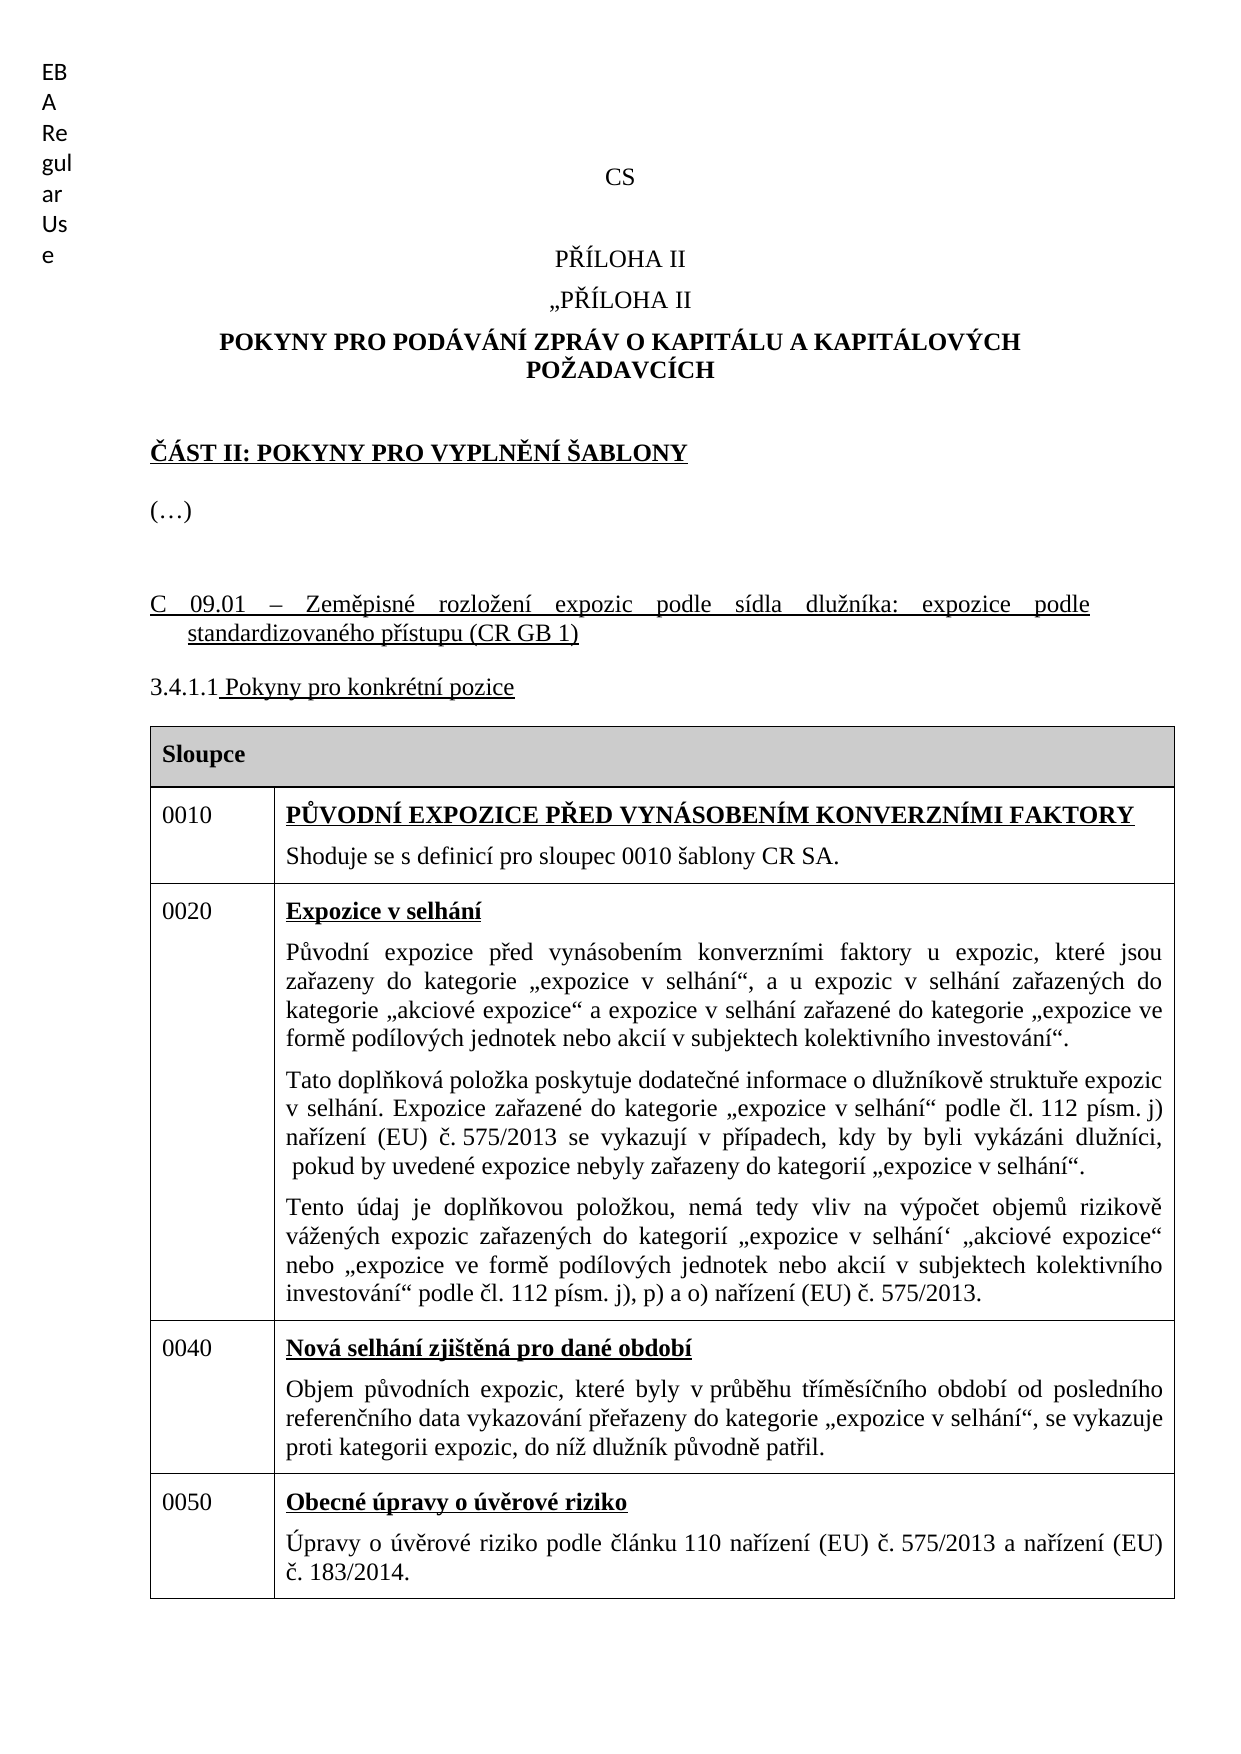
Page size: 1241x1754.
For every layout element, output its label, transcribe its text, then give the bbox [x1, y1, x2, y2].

text ČÁST II: POKYNY PRO VYPLNĚNÍ ŠABLONY [150, 438, 1090, 466]
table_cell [275, 1474, 1174, 1598]
list C 09.01 – Zeměpisné rozložení expozic podle sídla dlužníka: expozice podle standardizovaného přístupu (CR GB 1) [150, 616, 1090, 647]
text CS [150, 162, 1090, 191]
text POKYNY PRO PODÁVÁNÍ ZPRÁV O KAPITÁLU A KAPITÁLOVÝCH POŽADAVCÍCH [150, 327, 1090, 384]
table_cell 0040 [151, 1321, 274, 1473]
text (…) [150, 495, 1090, 524]
table_header Sloupce [151, 727, 1174, 786]
table_cell 0020 [151, 884, 274, 1320]
table_cell 0010 [151, 788, 274, 882]
table_cell 0050 [151, 1474, 274, 1598]
text PŘÍLOHA II [150, 244, 1090, 273]
table_cell Nová selhání zjištěná pro dané období Objem původních expozic, které byly v průběhu tříměsíčního období od posledního referenčního data vykazování přeřazeny do kategorie „expozice v selhání“, se vykazuje proti kategorii expozic, do níž dlužník původně patřil. [275, 1321, 1174, 1473]
table_cell PŮVODNÍ EXPOZICE PŘED VYNÁSOBENÍM KONVERZNÍMI FAKTORY Shoduje se s definicí pro sloupec 0010 šablony CR SA. [275, 788, 1174, 882]
table_cell Expozice v selhání Původní expozice před vynásobením konverzními faktory u expozic, které jsou zařazeny do kategorie „expozice v selhání“, a u expozic v selhání zařazených do kategorie „akciové expozice“ a expozice v selhání zařazené do kategorie „expozice ve formě podílových jednotek nebo akcií v subjektech kolektivního investování“. Tato doplňková položka poskytuje dodatečné informace o dlužníkově struktuře expozic v selhání. Expozice zařazené do kategorie „expozice v selhání“ podle čl. 112 písm. j) nařízení (EU) č. 575/2013 se vykazují v případech, kdy by byli vykázáni dlužníci, pokud by uvedené expozice nebyly zařazeny do kategorií „expozice v selhání“. Tento údaj je doplňkovou položkou, nemá tedy vliv na výpočet objemů rizikově vážených expozic zařazených do kategorií „expozice v selhání‘ „akciové expozice“ nebo „expozice ve formě podílových jednotek nebo akcií v subjektech kolektivního investování“ podle čl. 112 písm. j), p) a o) nařízení (EU) č. 575/2013. [275, 884, 1174, 1320]
list 3.4.1.1 Pokyny pro konkrétní pozice [150, 672, 1090, 701]
text „PŘÍLOHA II [150, 286, 1090, 314]
list C 09.01 – Zeměpisné rozložení expozic podle sídla dlužníka: expozice podle standardizovaného přístupu (CR GB 1) [150, 589, 1090, 614]
